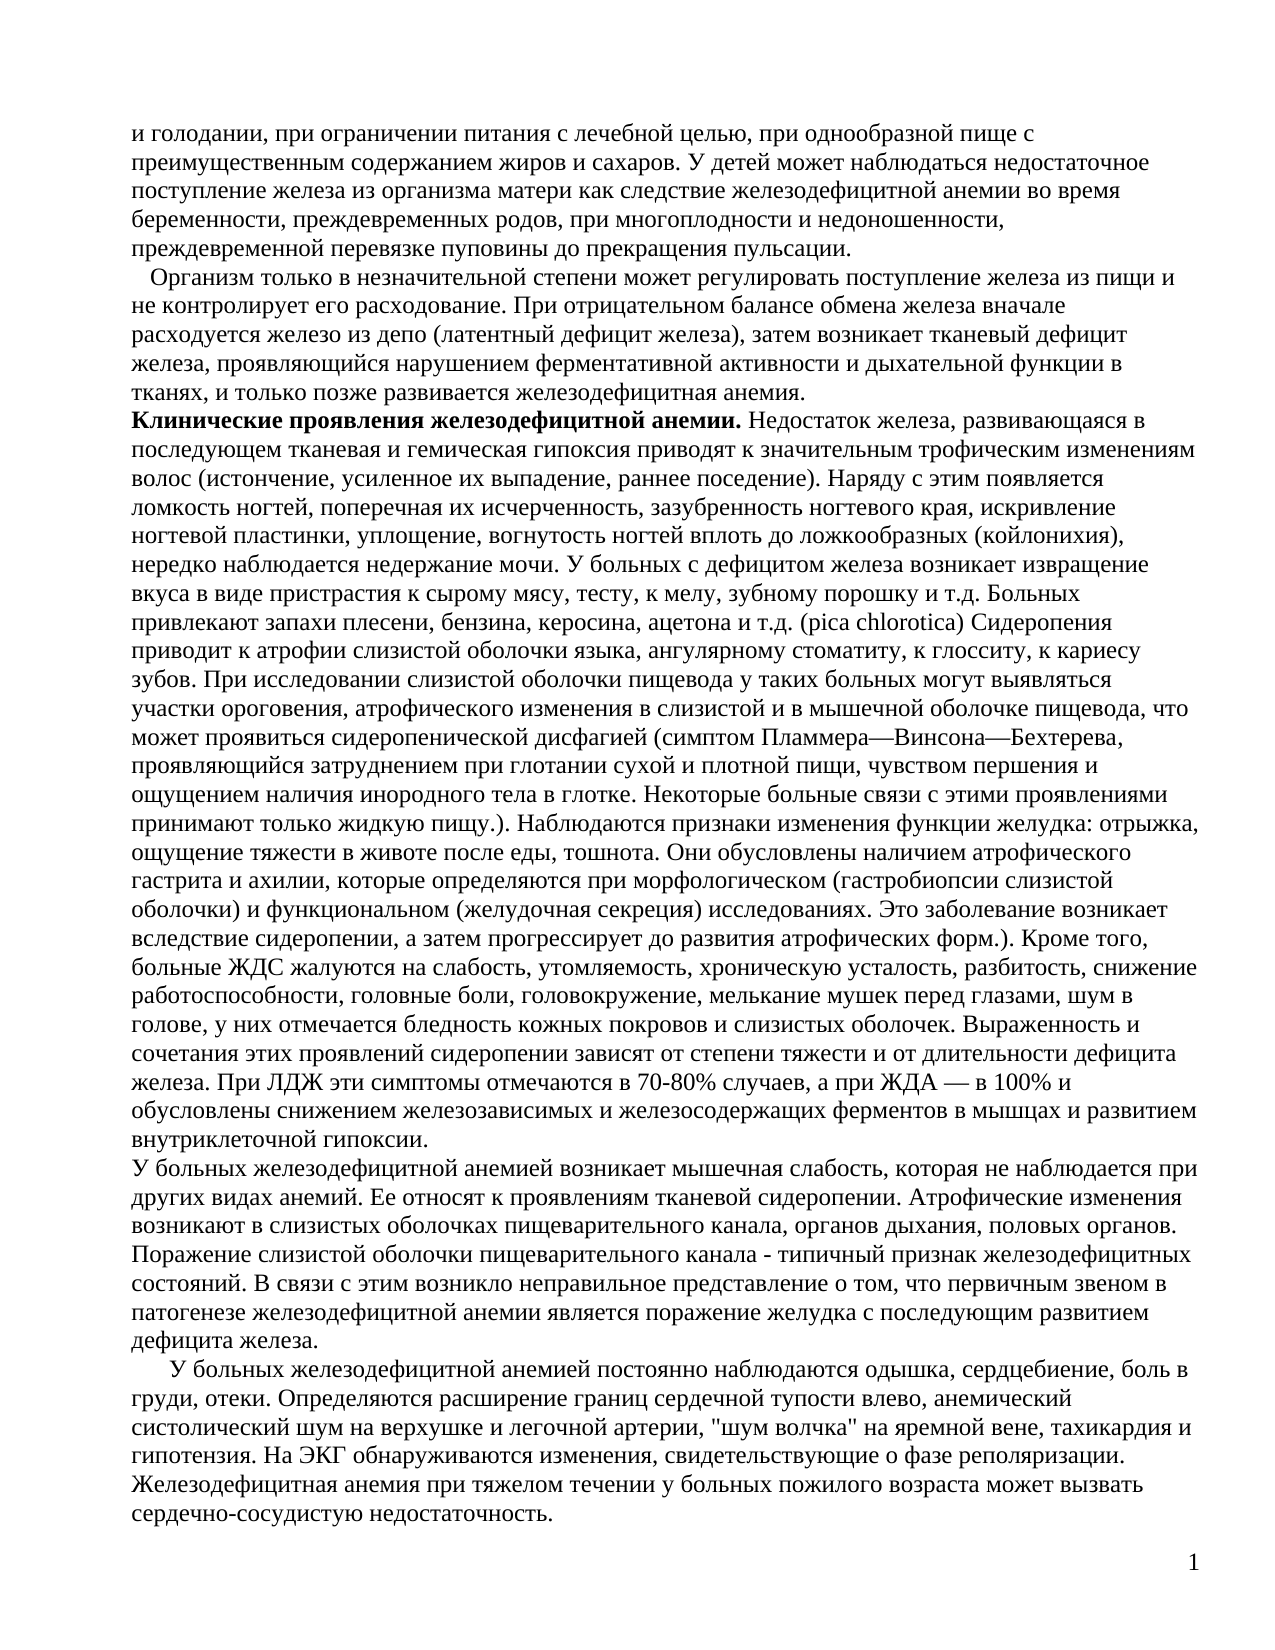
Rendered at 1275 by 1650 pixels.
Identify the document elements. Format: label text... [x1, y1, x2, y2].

text Организм только в незначительной степени может регулировать поступление железа из пищи и не контролирует его расходование. При отрицательном балансе обмена железа вначале расходуется железо из депо (латентный дефицит железа), затем возникает тканевый дефицит железа, проявляющийся нарушением ферментативной активности и дыхательной функции в тканях, и только позже развивается железодефицитная анемия. [131, 262, 1200, 406]
text Клинические проявления железодефицитной анемии. Недостаток железа, развивающаяся в последующем тканевая и гемическая гипоксия приводят к значительным трофическим изменениям волос (истончение, усиленное их выпадение, раннее поседение). Наряду с этим появляется ломкость ногтей, поперечная их исчерченность, зазубренность ногтевого края, искривление ногтевой пластинки, уплощение, вогнутость ногтей вплоть до ложкообразных (койлонихия), нередко наблюдается недержание мочи. У больных с дефицитом железа возникает извращение вкуса в виде пристрастия к сырому мясу, тесту, к мелу, зубному порошку и т.д. Больных привлекают запахи плесени, бензина, керосина, ацетона и т.д. (pica chlorotica) Сидеропения приводит к атрофии слизистой оболочки языка, ангулярному стоматиту, к глосситу, к кариесу зубов. При исследовании слизистой оболочки пищевода у таких больных могут выявляться участки ороговения, атрофического изменения в слизистой и в мышечной оболочке пищевода, что может проявиться сидеропенической дисфагией (симптом Пламмера—Винсона—Бехтерева, проявляющийся затруднением при глотании сухой и плотной пищи, чувством першения и ощущением наличия инородного тела в глотке. Некоторые больные связи с этими проявлениями принимают только жидкую пищу.). Наблюдаются признаки изменения функции желудка: отрыжка, ощущение тяжести в животе после еды, тошнота. Они обусловлены наличием атрофического гастрита и ахилии, которые определяются при морфологическом (гастробиопсии слизистой оболочки) и функциональном (желудочная секреция) исследованиях. Это заболевание возникает вследствие сидеропении, а затем прогрессирует до развития атрофических форм.). Кроме того, больные ЖДС жалуются на слабость, утомляемость, хроническую усталость, разбитость, снижение работоспособности, головные боли, головокружение, мелькание мушек перед глазами, шум в голове, у них отмечается бледность кожных покровов и слизистых оболочек. Выраженность и сочетания этих проявлений сидеропении зависят от степени тяжести и от длительности дефицита железа. При ЛДЖ эти симптомы отмечаются в 70-80% случаев, а при ЖДА — в 100% и обусловлены снижением железозависимых и железосодержащих ферментов в мышцах и развитием внутриклеточной гипоксии. [131, 406, 1200, 1153]
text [131, 118, 1200, 262]
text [131, 1153, 1200, 1527]
